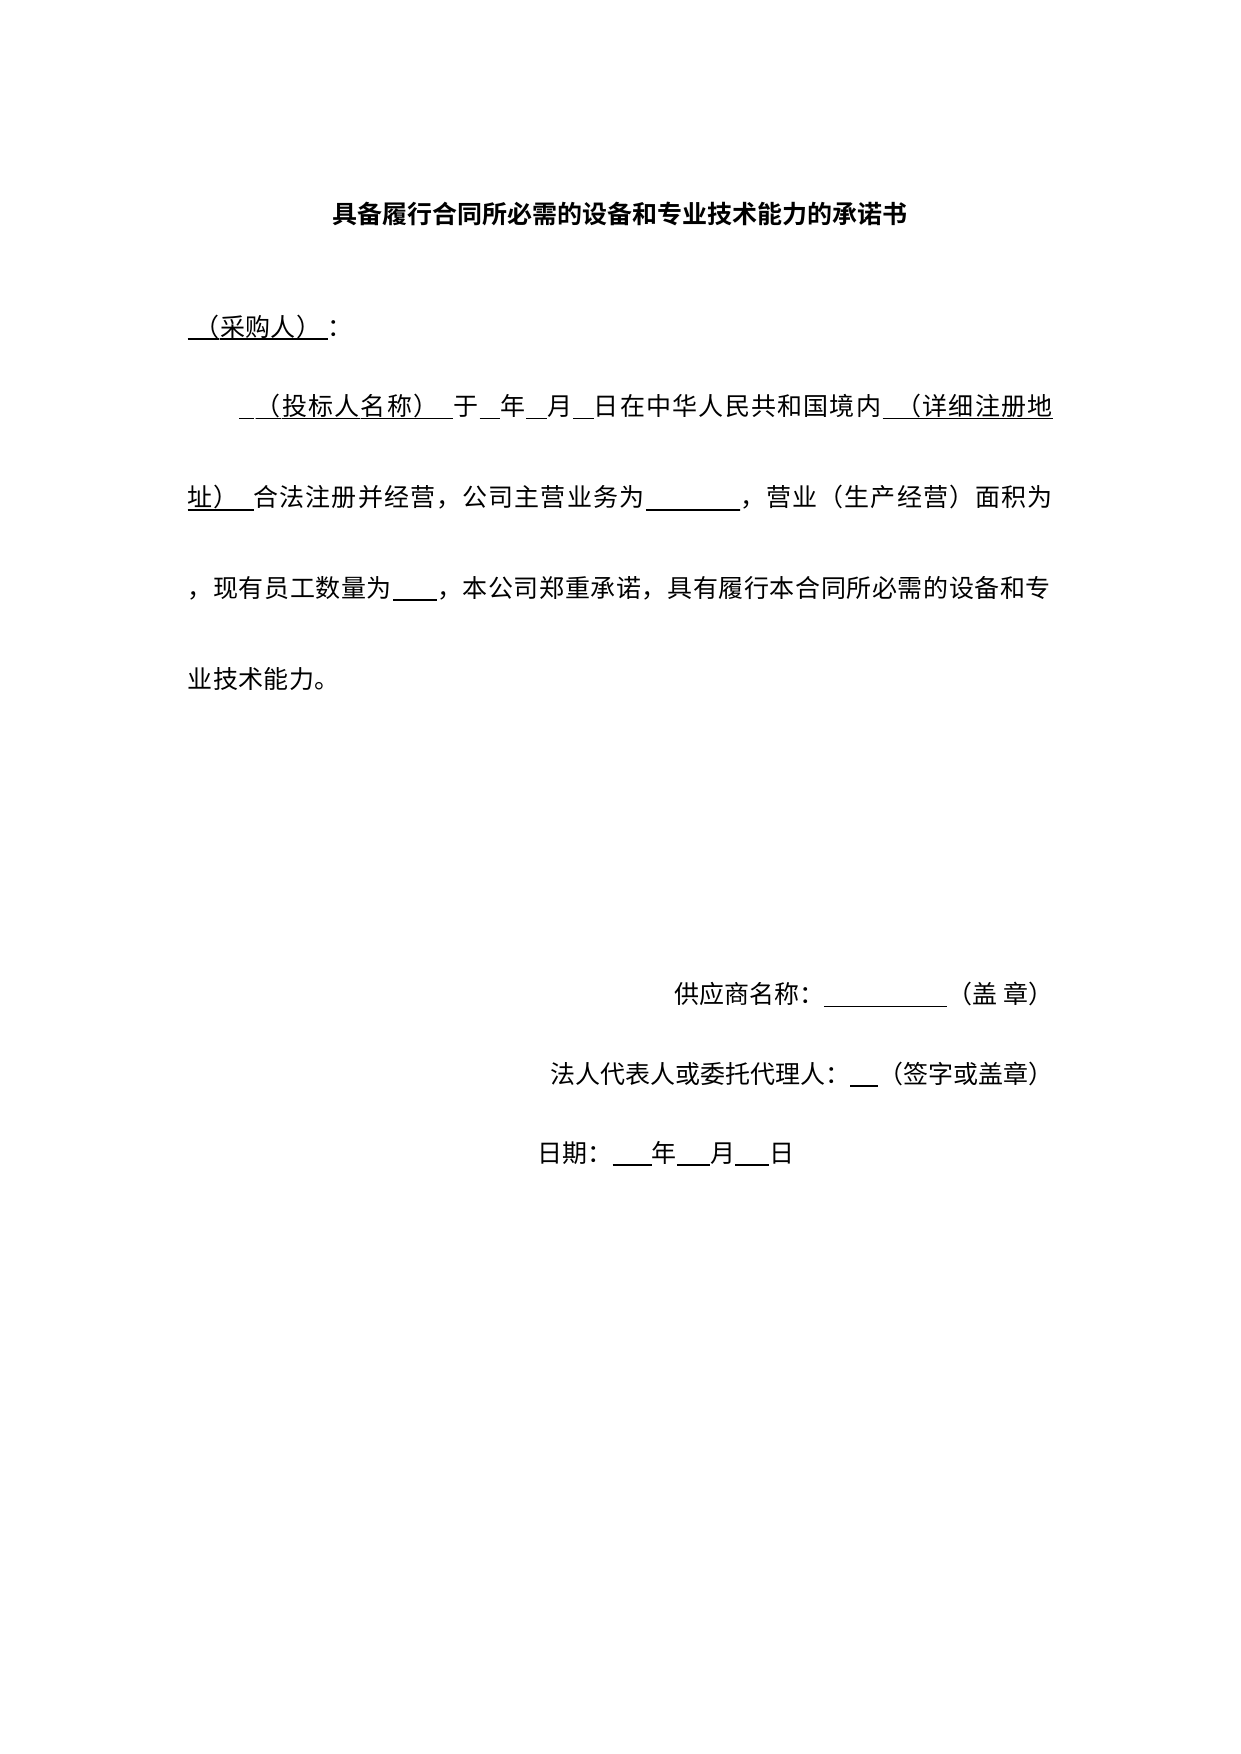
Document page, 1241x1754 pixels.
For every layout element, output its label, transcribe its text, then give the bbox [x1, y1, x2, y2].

text （投标人名称） 于 年 月 日在中华人民共和国境内 （详细注册地址） 合法注册并经营，公司主营业务为 ，营业（生产经营）面积为 ，现有员工数量为 ，本公司郑重承诺，具有履行本合同所必需的设备和专业技术能力。 [187, 372, 1053, 710]
text 具备履行合同所必需的设备和专业技术能力的承诺书 [187, 194, 1053, 231]
text 供应商名称： （盖 章） [187, 960, 1053, 1025]
text （采购人） ： [187, 293, 1053, 358]
text 日期： 年 月 日 [187, 1119, 1053, 1184]
text 法人代表人或委托代理人： （签字或盖章） [187, 1040, 1053, 1105]
